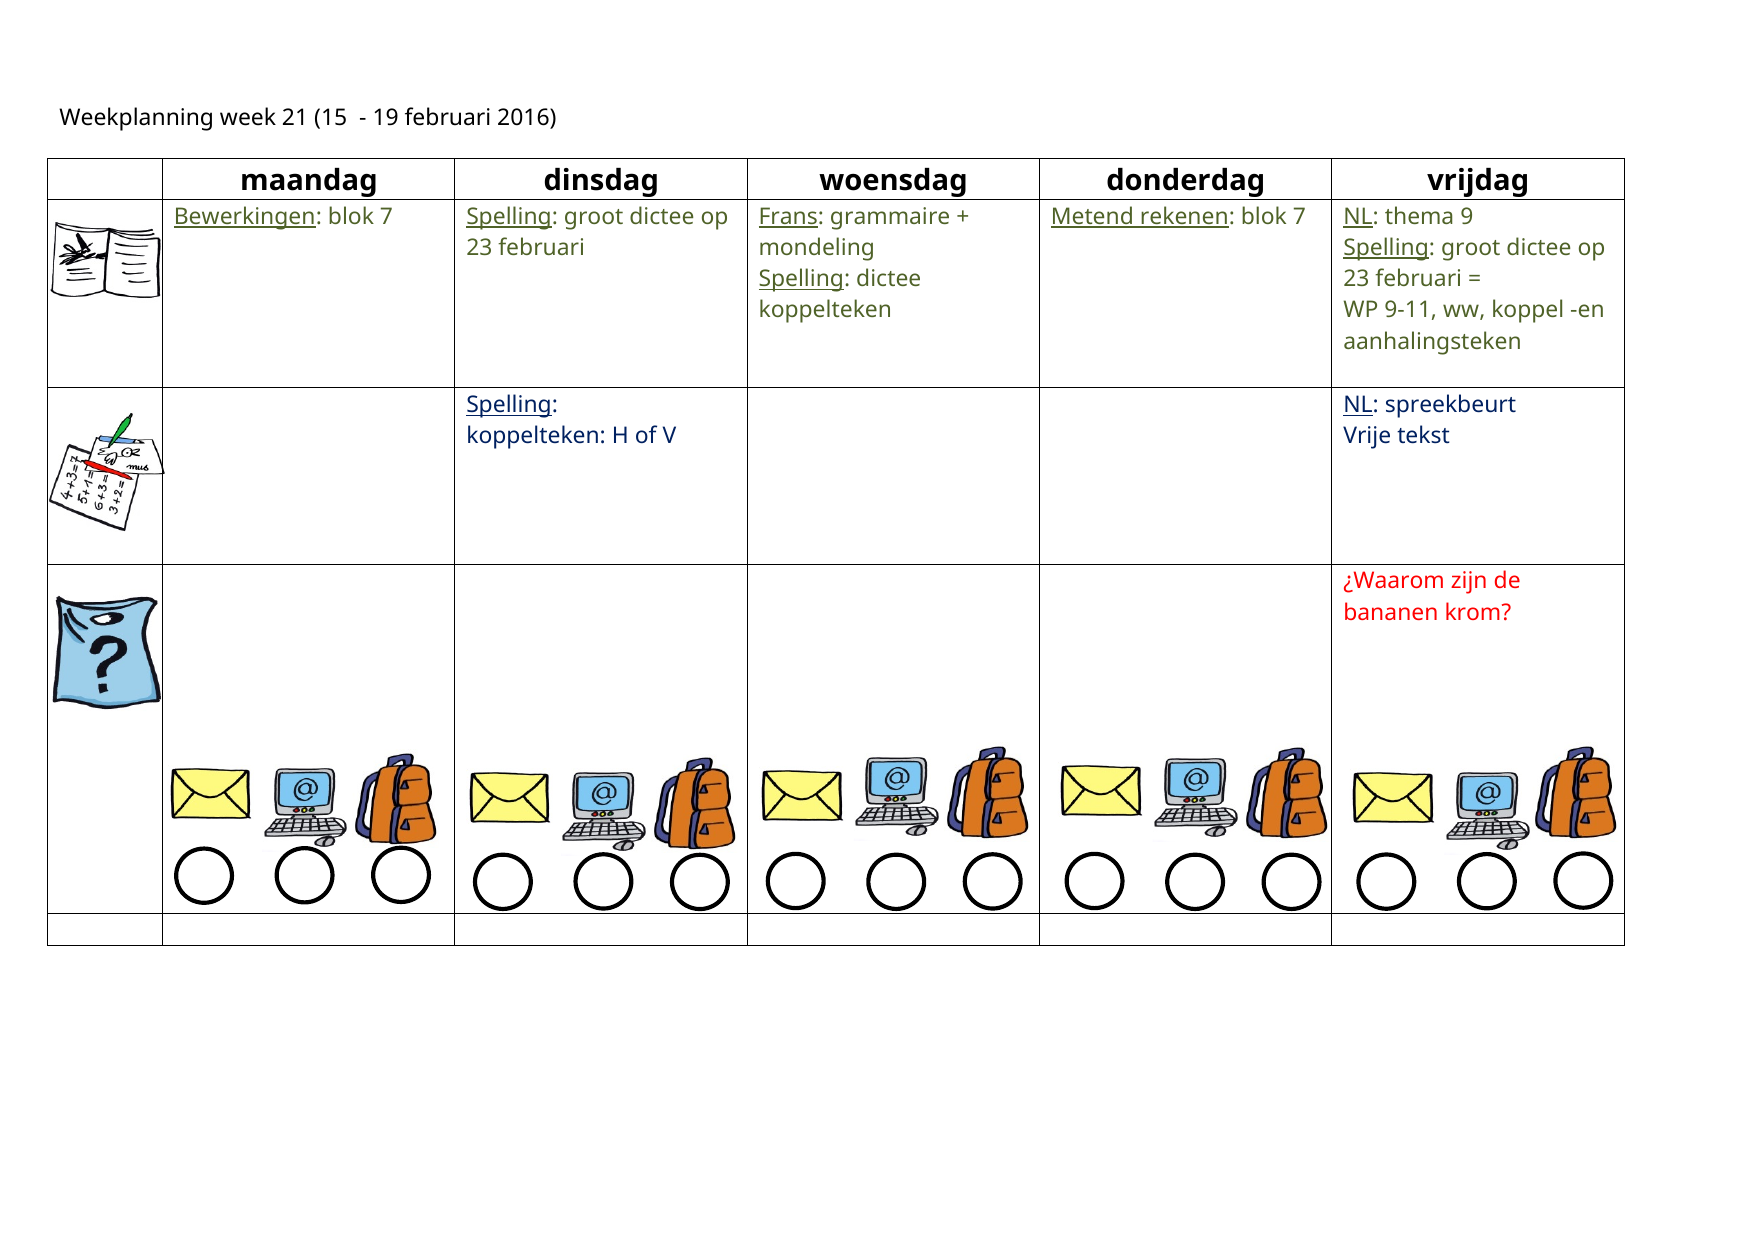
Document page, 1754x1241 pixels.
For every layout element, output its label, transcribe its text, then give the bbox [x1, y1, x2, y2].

table_cell [748, 565, 1039, 912]
picture [1444, 742, 1619, 855]
table_cell Spelling: koppelteken: H of V [455, 388, 747, 563]
picture [1242, 743, 1330, 842]
table_cell [48, 914, 162, 945]
table_header dinsdag [455, 159, 747, 199]
picture [167, 765, 254, 823]
table_header donderdag [1040, 159, 1331, 199]
table_header woensdag [748, 159, 1039, 199]
table_cell [455, 914, 747, 945]
table_cell [48, 200, 162, 387]
table_header vrijdag [1332, 159, 1624, 199]
table_cell [1040, 565, 1331, 912]
picture [650, 754, 738, 853]
table_cell [1040, 388, 1331, 563]
picture [466, 768, 553, 827]
table_cell [163, 565, 454, 912]
picture [262, 764, 349, 852]
text Weekplanning week 21 (15 - 19 februari 2016) [59, 101, 1606, 132]
table_cell Frans: grammaire + mondeling Spelling: dictee koppelteken [748, 200, 1039, 387]
table_header maandag [163, 159, 454, 199]
table_cell Bewerkingen: blok 7 [163, 200, 454, 387]
picture [1057, 761, 1145, 820]
table_cell [163, 914, 454, 945]
table_cell [48, 388, 162, 563]
picture [351, 749, 439, 848]
picture [758, 766, 846, 825]
table_cell ¿Waarom zijn de bananen krom? [1332, 565, 1624, 912]
table_cell [455, 565, 747, 912]
picture [943, 742, 1031, 842]
table_cell NL: thema 9 Spelling: groot dictee op 23 februari = WP 9-11, ww, koppel -en aanhalingsteken [1332, 200, 1624, 387]
table_cell [1040, 914, 1331, 945]
table_cell Metend rekenen: blok 7 [1040, 200, 1331, 387]
table_cell [163, 388, 454, 563]
picture [561, 768, 648, 856]
table_cell [748, 914, 1039, 945]
table_header [48, 159, 162, 199]
picture [1349, 768, 1437, 827]
picture [1152, 755, 1240, 842]
picture [853, 753, 941, 841]
table_cell [748, 388, 1039, 563]
table_cell [1332, 914, 1624, 945]
table_cell NL: spreekbeurt Vrije tekst [1332, 388, 1624, 563]
table_cell [48, 565, 162, 912]
table_cell Spelling: groot dictee op 23 februari [455, 200, 747, 387]
